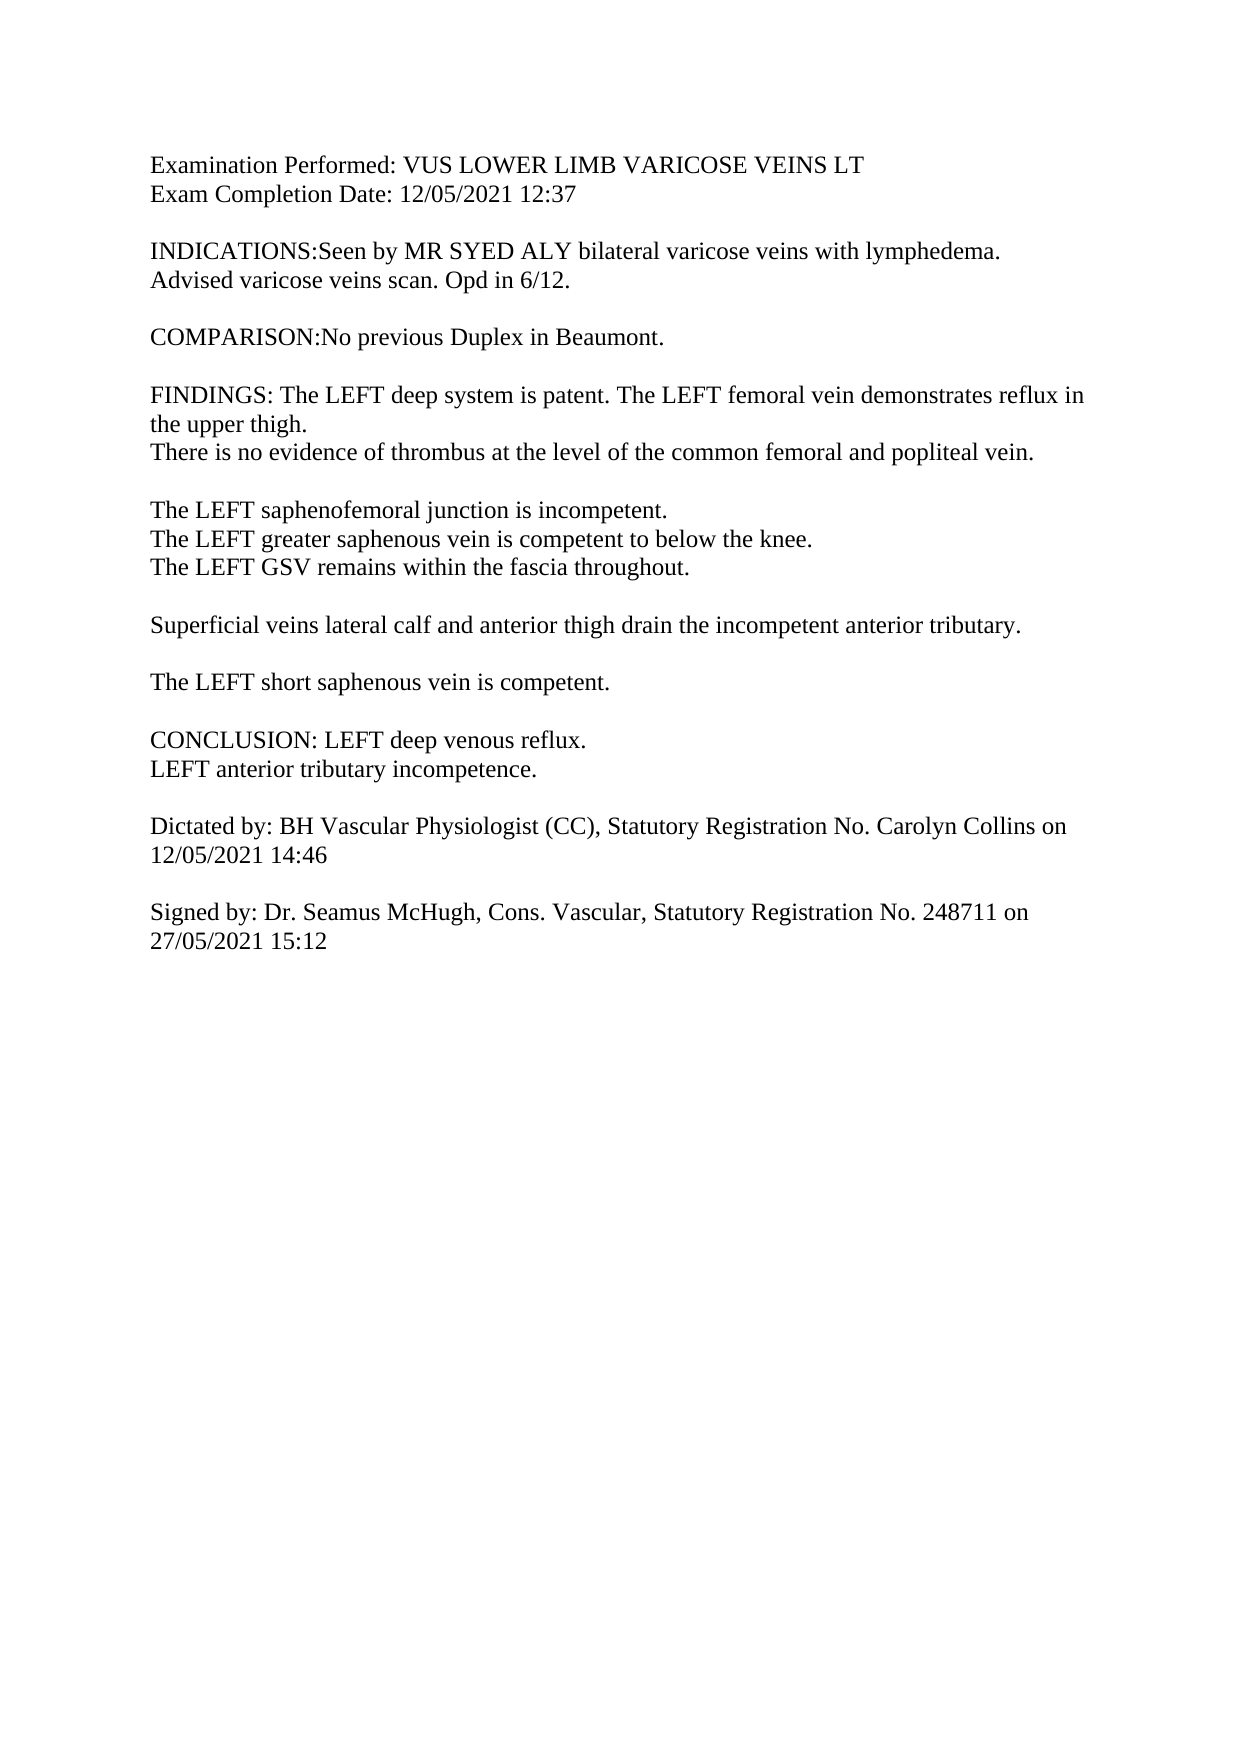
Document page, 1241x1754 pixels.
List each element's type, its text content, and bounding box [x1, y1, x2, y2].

text Examination Performed: VUS LOWER LIMB VARICOSE VEINS LT Exam Completion Date: 12/05/2021 12:37 INDICATIONS:Seen by MR SYED ALY bilateral varicose veins with lymphedema. Advised varicose veins scan. Opd in 6/12. COMPARISON:No previous Duplex in Beaumont. FINDINGS: The LEFT deep system is patent. The LEFT femoral vein demonstrates reflux in the upper thigh. There is no evidence of thrombus at the level of the common femoral and popliteal vein. The LEFT saphenofemoral junction is incompetent. The LEFT greater saphenous vein is competent to below the knee. The LEFT GSV remains within the fascia throughout. Superficial veins lateral calf and anterior thigh drain the incompetent anterior tributary. The LEFT short saphenous vein is competent. CONCLUSION: LEFT deep venous reflux. LEFT anterior tributary incompetence. Dictated by: BH Vascular Physiologist (CC), Statutory Registration No. Carolyn Collins on 12/05/2021 14:46 Signed by: Dr. Seamus McHugh, Cons. Vascular, Statutory Registration No. 248711 on 27/05/2021 15:12 [150, 150, 1090, 955]
